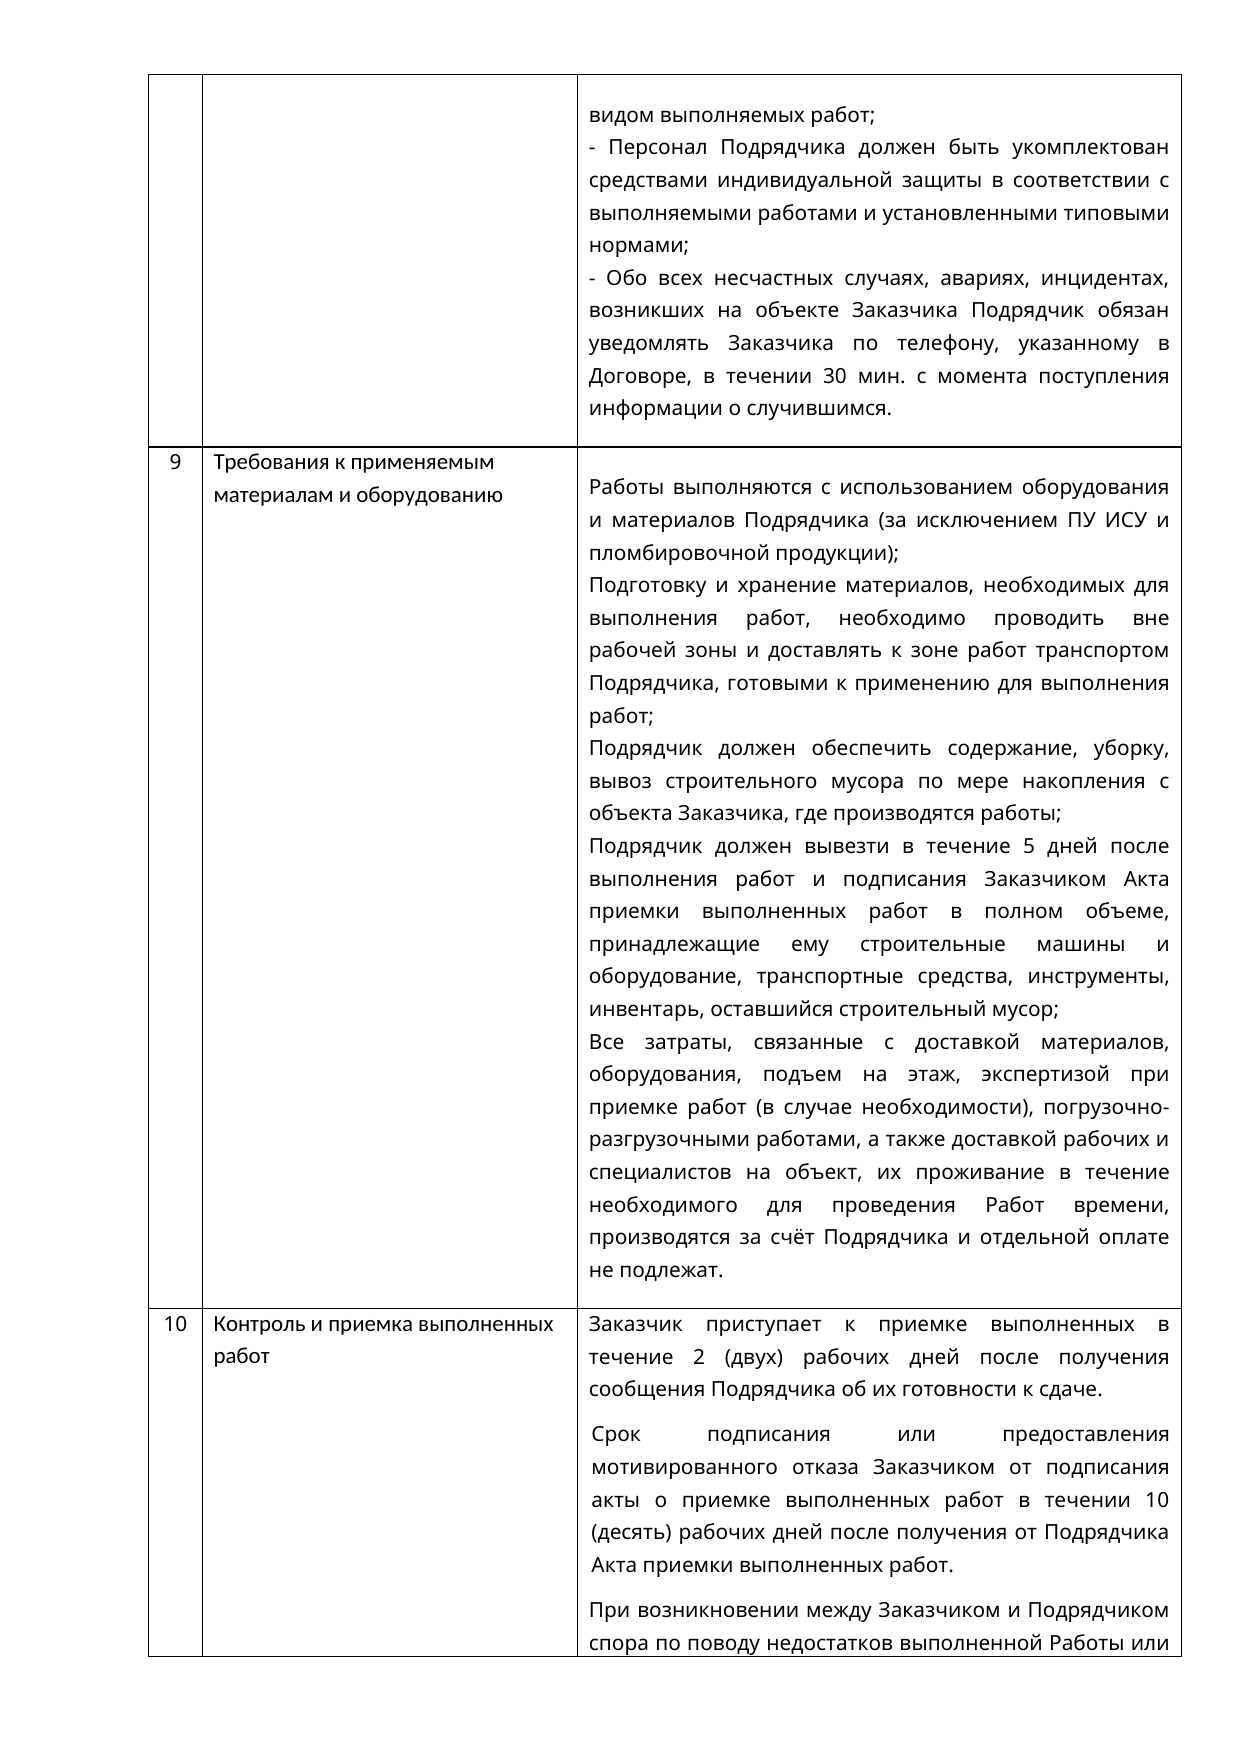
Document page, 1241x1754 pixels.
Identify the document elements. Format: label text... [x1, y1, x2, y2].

table_cell 8 [149, 75, 202, 446]
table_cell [578, 75, 1181, 446]
table_cell Требования к применяемым материалам и оборудованию [203, 448, 577, 1308]
table_cell 10 [149, 1309, 202, 1656]
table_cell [203, 75, 577, 446]
table_cell Работы выполняются с использованием оборудования и материалов Подрядчика (за исключением ПУ ИСУ и пломбировочной продукции); Подготовку и хранение материалов, необходимых для выполнения работ, необходимо проводить вне рабочей зоны и доставлять к зоне работ транспортом Подрядчика, готовыми к применению для выполнения работ; Подрядчик должен обеспечить содержание, уборку, вывоз строительного мусора по мере накопления с объекта Заказчика, где производятся работы; Подрядчик должен вывезти в течение 5 дней после выполнения работ и подписания Заказчиком Акта приемки выполненных работ в полном объеме, принадлежащие ему строительные машины и оборудование, транспортные средства, инструменты, инвентарь, оставшийся строительный мусор; Все затраты, связанные с доставкой материалов, оборудования, подъем на этаж, экспертизой при приемке работ (в случае необходимости), погрузочно-разгрузочными работами, а также доставкой рабочих и специалистов на объект, их проживание в течение необходимого для проведения Работ времени, производятся за счёт Подрядчика и отдельной оплате не подлежат. [578, 448, 1181, 1308]
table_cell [203, 1309, 577, 1656]
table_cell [578, 1309, 1181, 1656]
table_cell 9 [149, 448, 202, 1308]
